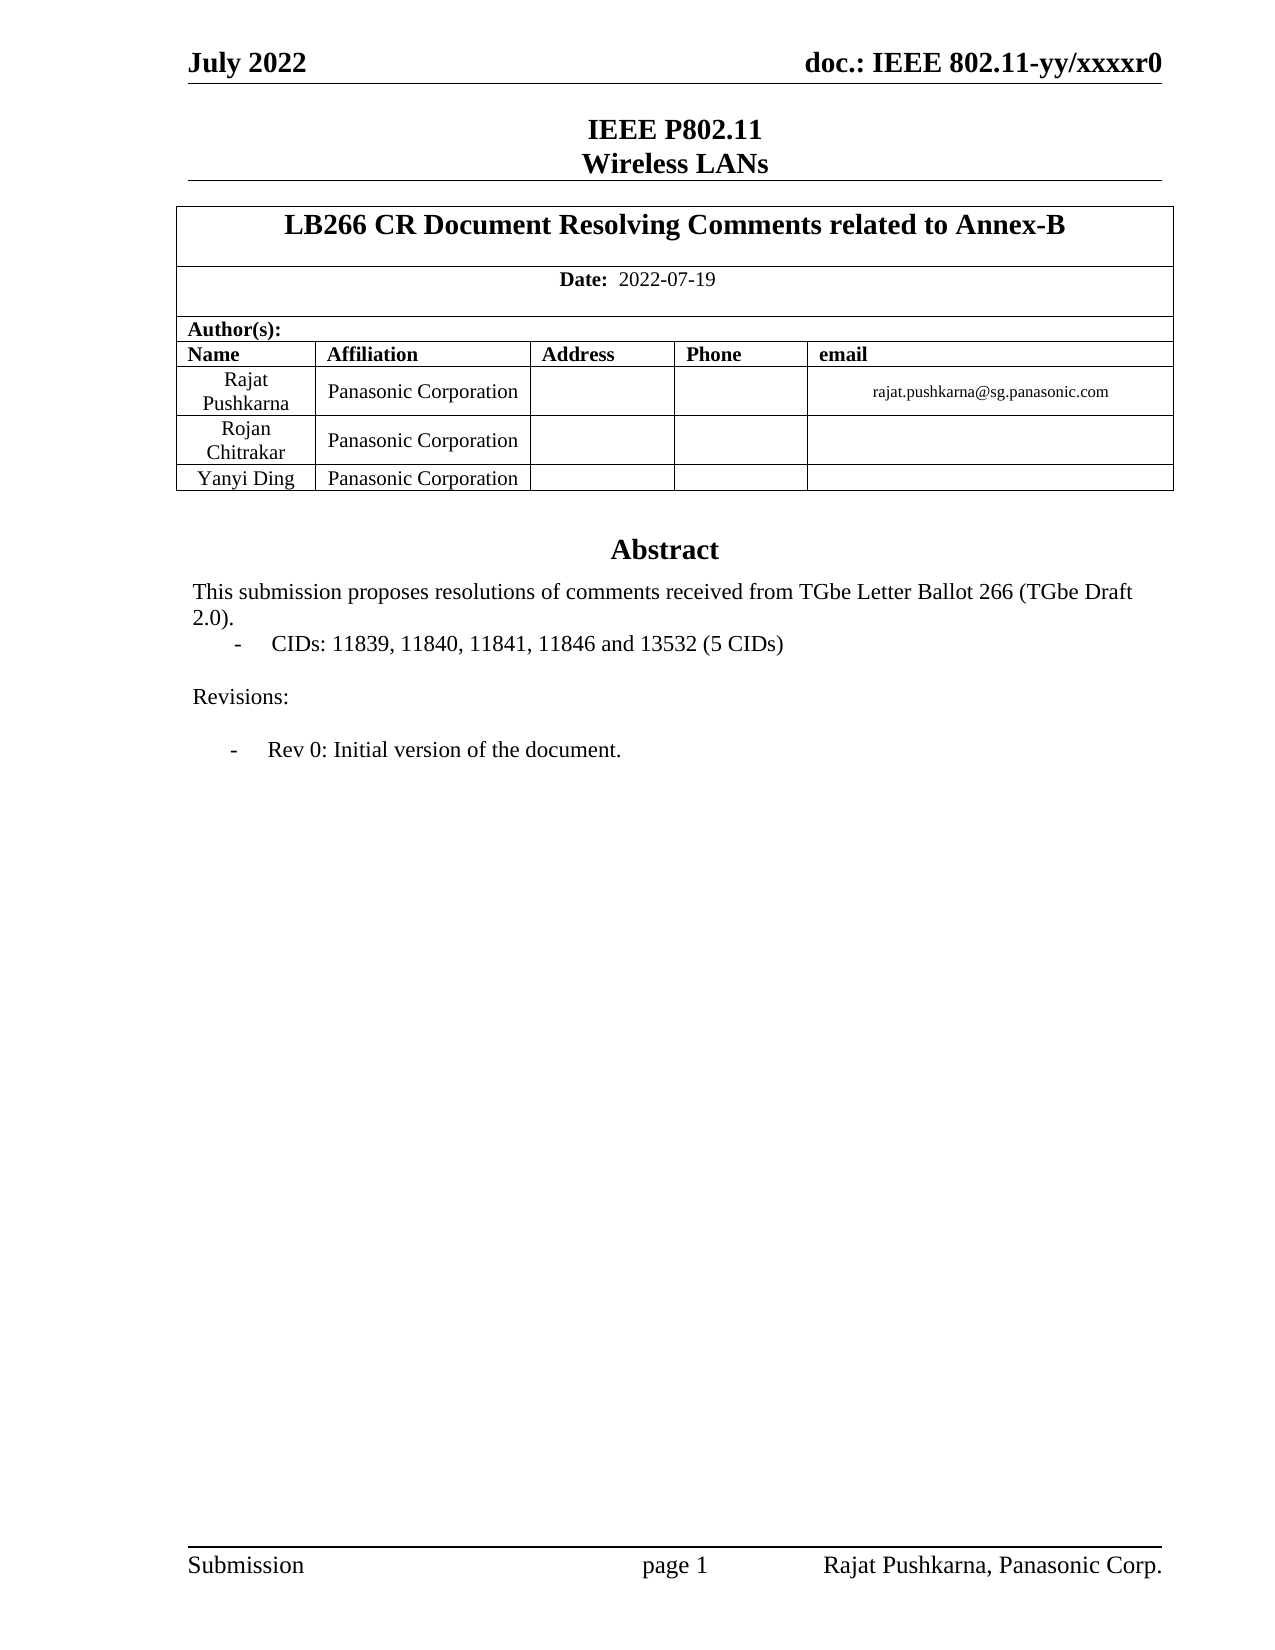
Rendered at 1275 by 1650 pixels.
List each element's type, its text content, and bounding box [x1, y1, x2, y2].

text IEEE P802.11 Wireless LANs [187, 112, 1162, 181]
table_cell Rajat Pushkarna [177, 367, 315, 415]
table_cell [531, 416, 674, 464]
table_cell [531, 367, 674, 415]
table_cell Yanyi Ding [177, 465, 315, 489]
table_cell Address [531, 342, 674, 366]
table_cell Panasonic Corporation [316, 465, 530, 489]
table_cell Panasonic Corporation [316, 367, 530, 415]
table_cell [675, 367, 807, 415]
table_cell Panasonic Corporation [316, 416, 530, 464]
table_cell email [808, 342, 1173, 366]
table_cell Author(s): [177, 317, 1173, 341]
table_cell [675, 416, 807, 464]
table_cell Rojan Chitrakar [177, 416, 315, 464]
table_cell Name [177, 342, 315, 366]
table_cell [808, 465, 1173, 489]
table_cell Date: 2022-07-19 [177, 267, 1173, 316]
table_cell Phone [675, 342, 807, 366]
table_cell [531, 465, 674, 489]
table_header LB266 CR Document Resolving Comments related to Annex-B [177, 207, 1173, 266]
table_cell [808, 416, 1173, 464]
table_cell Affiliation [316, 342, 530, 366]
table_cell [675, 465, 807, 489]
table_cell rajat.pushkarna@sg.panasonic.com [808, 367, 1173, 415]
